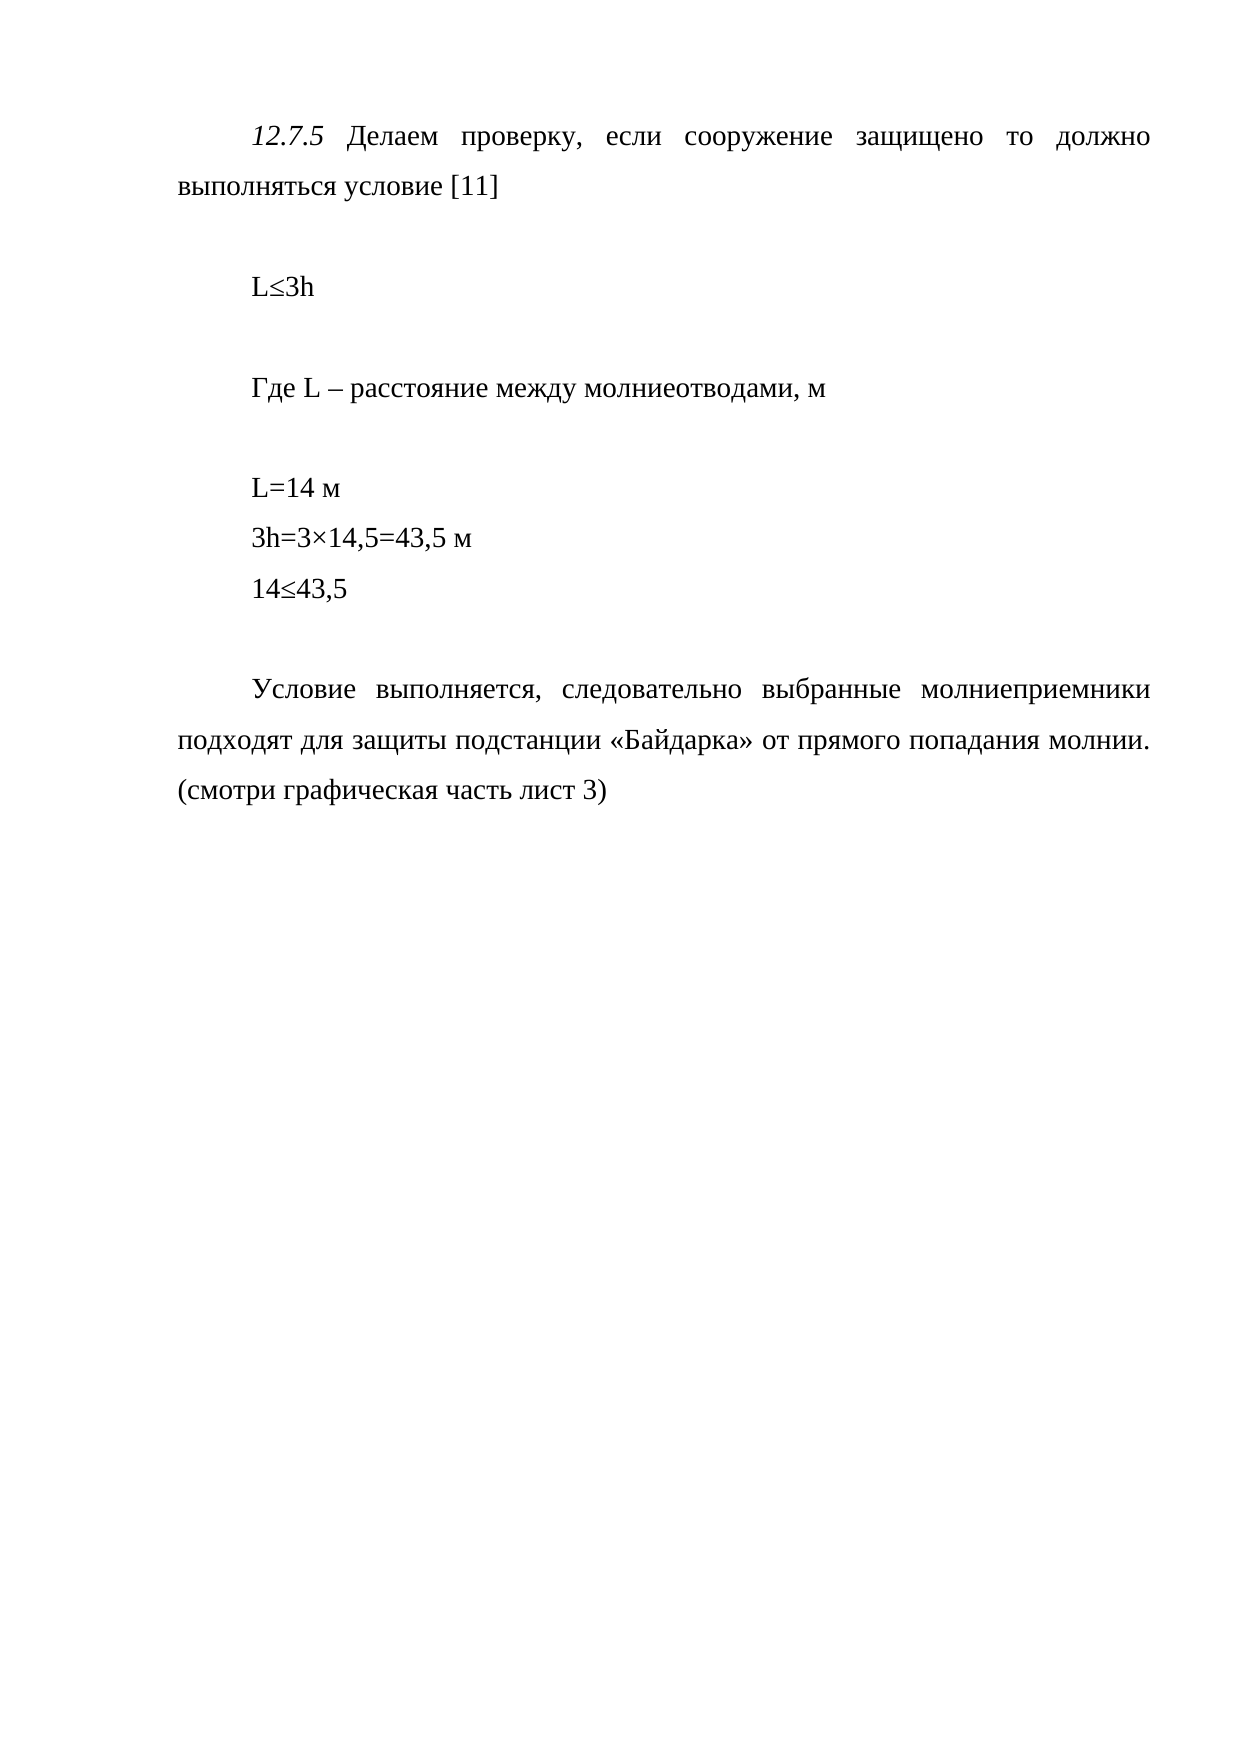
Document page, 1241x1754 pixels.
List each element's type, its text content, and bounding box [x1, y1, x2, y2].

text 12.7.5 Делаем проверку, если сооружение защищено то должно выполняться условие [11] [177, 118, 1152, 202]
text 3h=3×14,5=43,5 м [177, 521, 1152, 554]
text Условие выполняется, следовательно выбранные молниеприемники подходят для защиты подстанции «Байдарка» от прямого попадания молнии. (смотри графическая часть лист 3) [177, 672, 1152, 806]
text Где L – расстояние между молниеотводами, м [177, 370, 1152, 403]
text L=14 м [177, 470, 1152, 504]
text L≤3h [177, 269, 1152, 303]
text 14≤43,5 [177, 571, 1152, 604]
